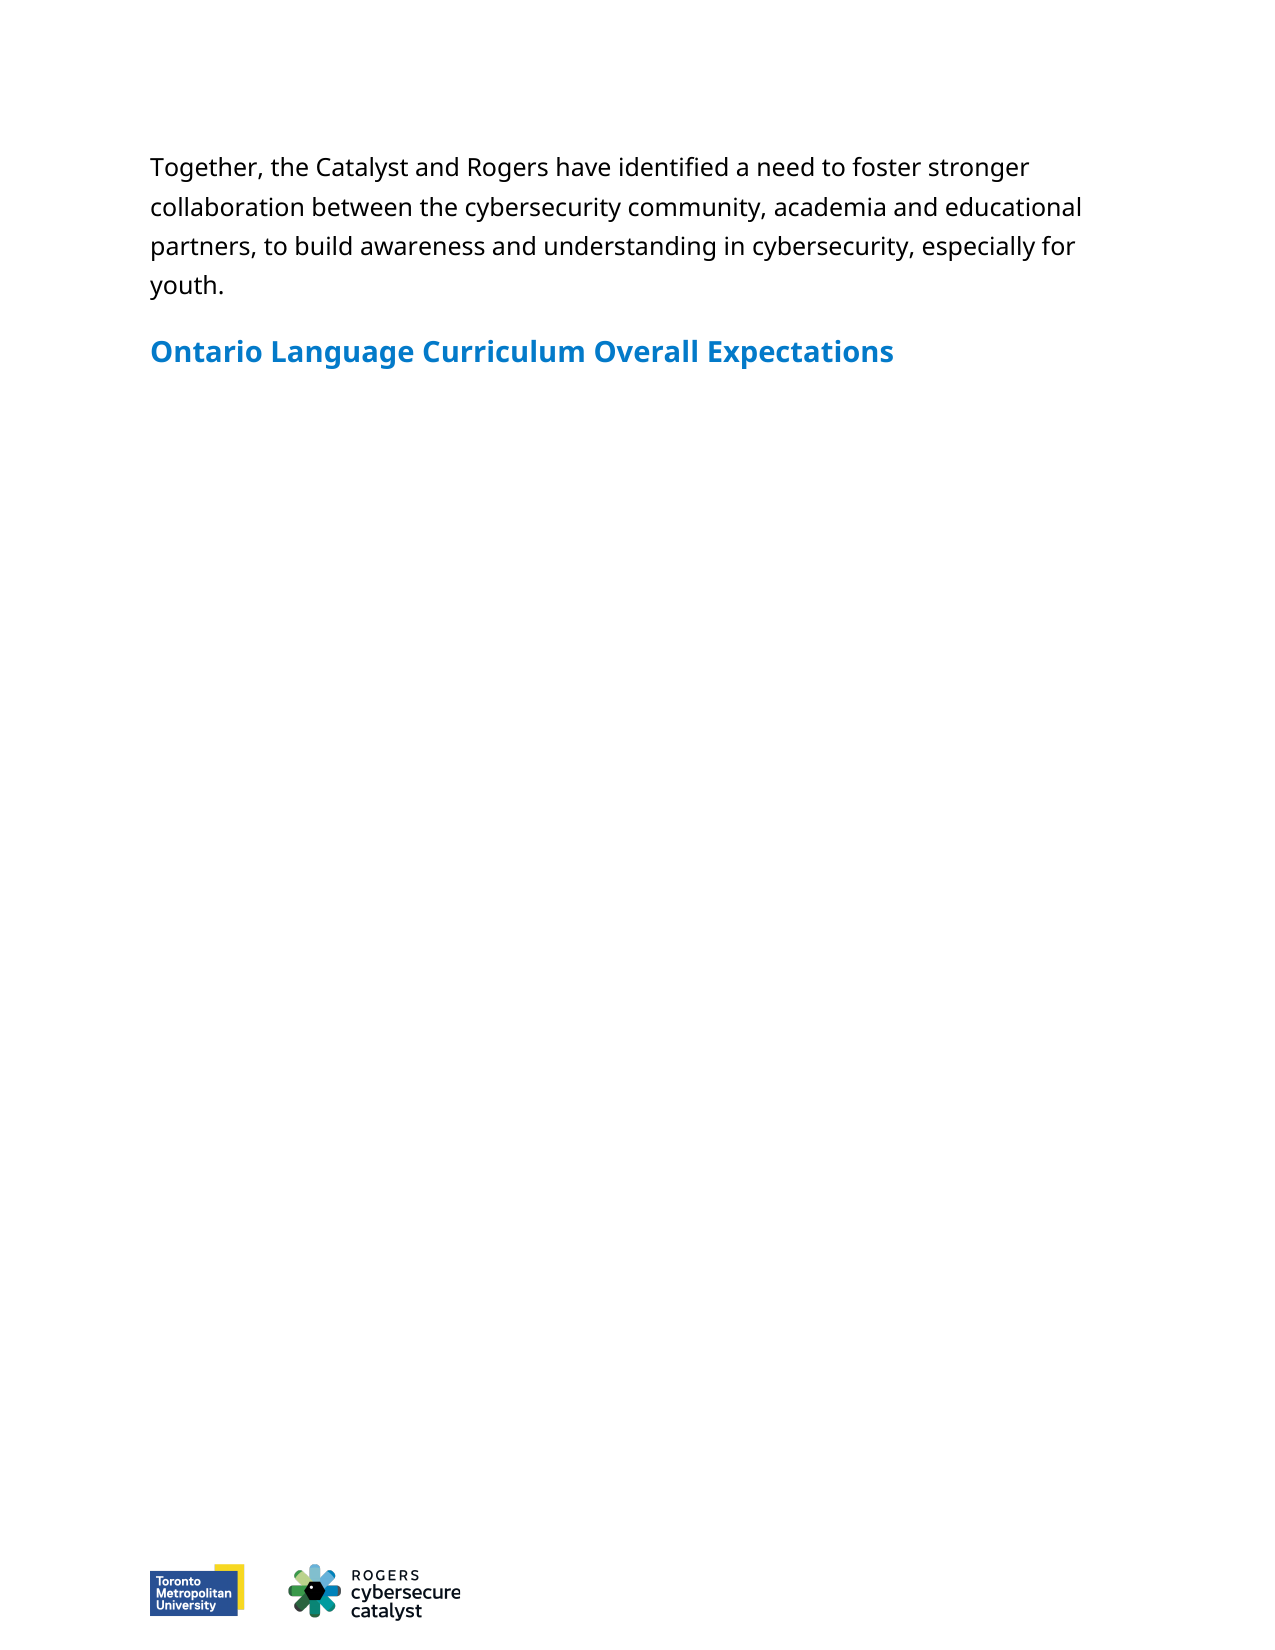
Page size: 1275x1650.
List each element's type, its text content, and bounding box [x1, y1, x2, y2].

text Together, the Catalyst and Rogers have identified a need to foster stronger collaboration between the cybersecurity community, academia and educational partners, to build awareness and understanding in cybersecurity, especially for youth. [150, 150, 1125, 302]
picture [150, 1564, 461, 1621]
text Ontario Language Curriculum Overall Expectations [150, 332, 1125, 371]
